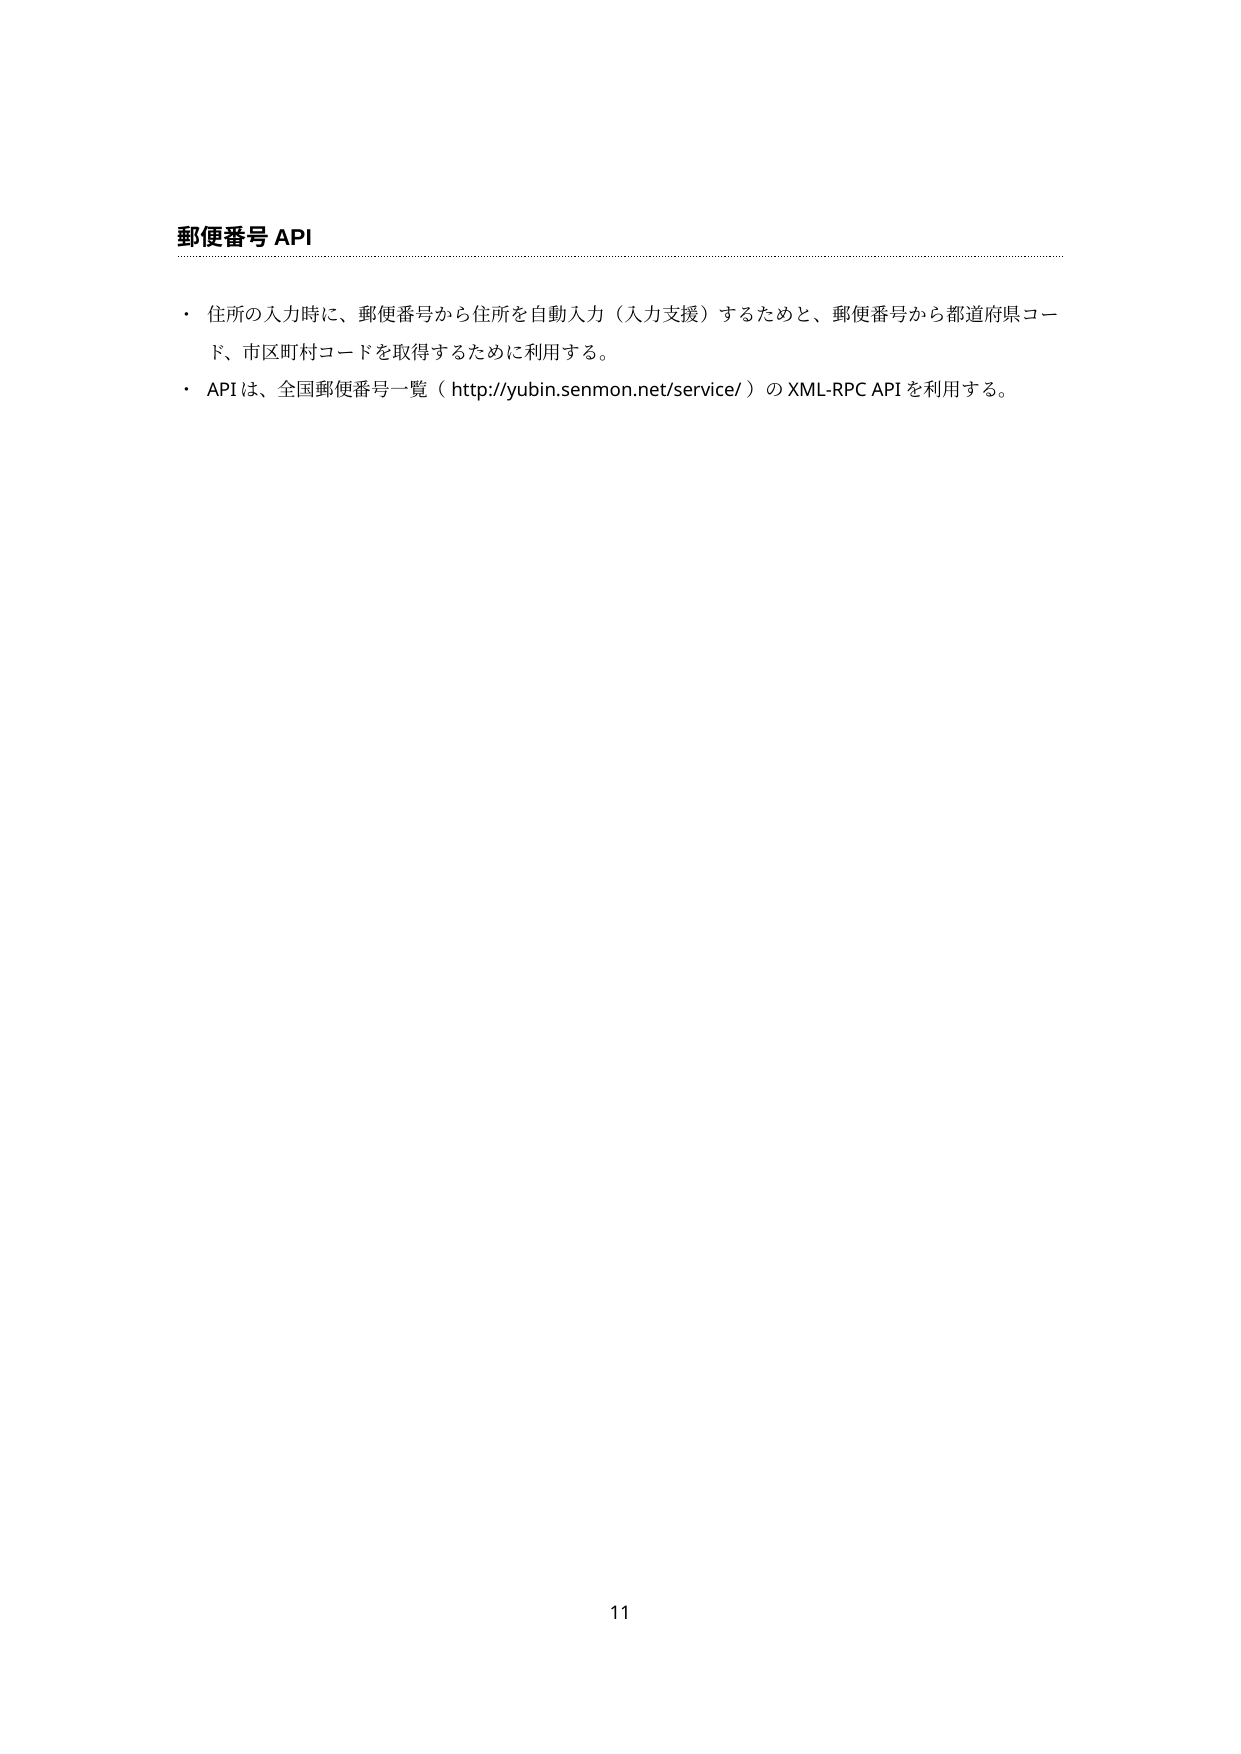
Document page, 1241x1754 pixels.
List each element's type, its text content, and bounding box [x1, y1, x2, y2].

list APIは、全国郵便番号一覧（ http://yubin.senmon.net/service/ ）のXML-RPC APIを利用する。 [177, 370, 1063, 407]
subtitle 郵便番号API [177, 217, 1063, 257]
list 住所の入力時に、郵便番号から住所を自動入力（入力支援）するためと、郵便番号から都道府県コード、市区町村コードを取得するために利用する。 [177, 295, 1063, 370]
